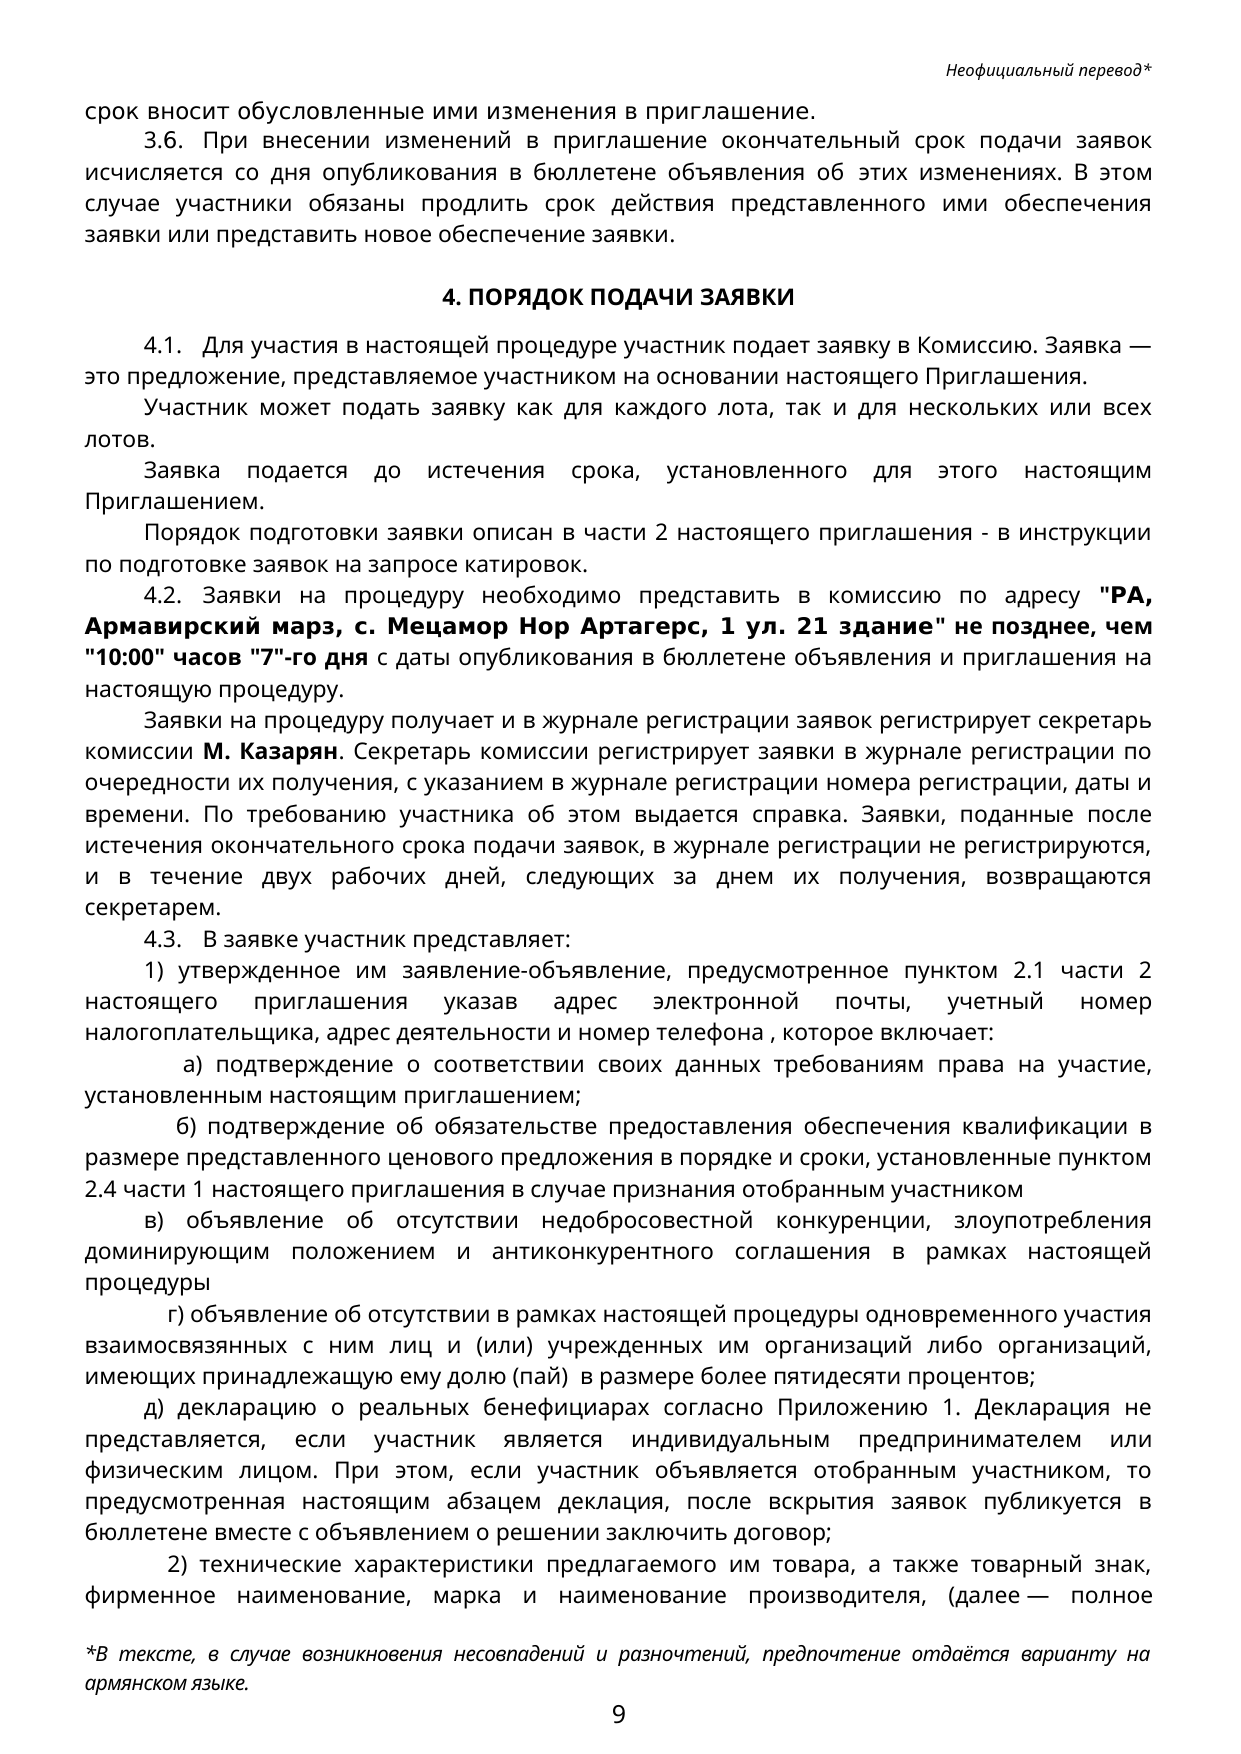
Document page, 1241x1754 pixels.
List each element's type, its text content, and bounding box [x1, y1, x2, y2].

text 1) утвержденное им заявление-объявление, предусмотренное пунктом 2.1 части 2 настоящего приглашения указав адрес электронной почты, учетный номер налогоплательщика, адрес деятельности и номер телефона , которое включает: [84, 954, 1153, 1047]
text г) объявление об отсутствии в рамках настоящей процедуры одновременного участия взаимосвязянных с ним лиц и (или) учрежденных им организаций либо организаций, имеющих принадлежащую ему долю (пай) в размере более пятидесяти процентов; [84, 1297, 1153, 1391]
text 4.1. Для участия в настоящей процедуре участник подает заявку в Комиссию. Заявка — это предложение, представляемое участником на основании настоящего Приглашения. [84, 329, 1153, 391]
text Порядок подготовки заявки описан в части 2 настоящего приглашения - в инструкции по подготовке заявок на запросе катировок. [84, 516, 1153, 579]
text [84, 1547, 1153, 1610]
text 4.3. В заявке участник представляет: [84, 922, 1153, 954]
text 4.2. Заявки на процедуру необходимо представить в комиссию по адресу "РА, Армавирский марз, с. Мецамор Нор Артагерс, 1 ул. 21 здание" не позднее, чем "10:00" часов "7"-го дня с даты опубликования в бюллетене объявления и приглашения на настоящую процедуру. [84, 579, 1153, 704]
text в) объявление об отсутствии недобросовестной конкуренции, злоупотребления доминирующим положением и антиконкурентного соглашения в рамках настоящей процедуры [84, 1204, 1153, 1297]
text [84, 98, 1153, 124]
text б) подтверждение об обязательстве предоставления обеспечения квалификации в размере представленного ценового предложения в порядке и сроки, установленные пунктом 2.4 части 1 настоящего приглашения в случае признания отобранным участником [84, 1110, 1153, 1204]
text д) декларацию о реальных бенефициарах согласно Приложению 1. Декларация не представляется, если участник является индивидуальным предпринимателем или физическим лицом. При этом, если участник объявляется отобранным участником, то предусмотренная настоящим абзацем деклация, после вскрытия заявок публикуется в бюллетене вместе с объявлением о решении заключить договор; [84, 1391, 1153, 1547]
text Участник может подать заявку как для каждого лота, так и для нескольких или всех лотов. [84, 391, 1153, 454]
text Заявки на процедуру получает и в журнале регистрации заявок регистрирует секретарь комиссии М. Казарян. Секретарь комиссии регистрирует заявки в журнале регистрации по очередности их получения, с указанием в журнале регистрации номера регистрации, даты и времени. По требованию участника об этом выдается справка. Заявки, поданные после истечения окончательного срока подачи заявок, в журнале регистрации не регистрируются, и в течение двух рабочих дней, следующих за днем их получения, возвращаются секретарем. [84, 704, 1153, 922]
text 3.6. При внесении изменений в приглашение окончательный срок подачи заявок исчисляется со дня опубликования в бюллетене объявления об этих изменениях. В этом случае участники обязаны продлить срок действия представленного ими обеспечения заявки или представить новое обеспечение заявки. [84, 124, 1153, 249]
text Заявка подается до истечения срока, установленного для этого настоящим Приглашением. [84, 454, 1153, 516]
text а) подтверждение о соответствии своих данных требованиям права на участие, установленным настоящим приглашением; [84, 1047, 1153, 1110]
text 4. ПОРЯДОК ПОДАЧИ ЗАЯВКИ [84, 281, 1153, 312]
